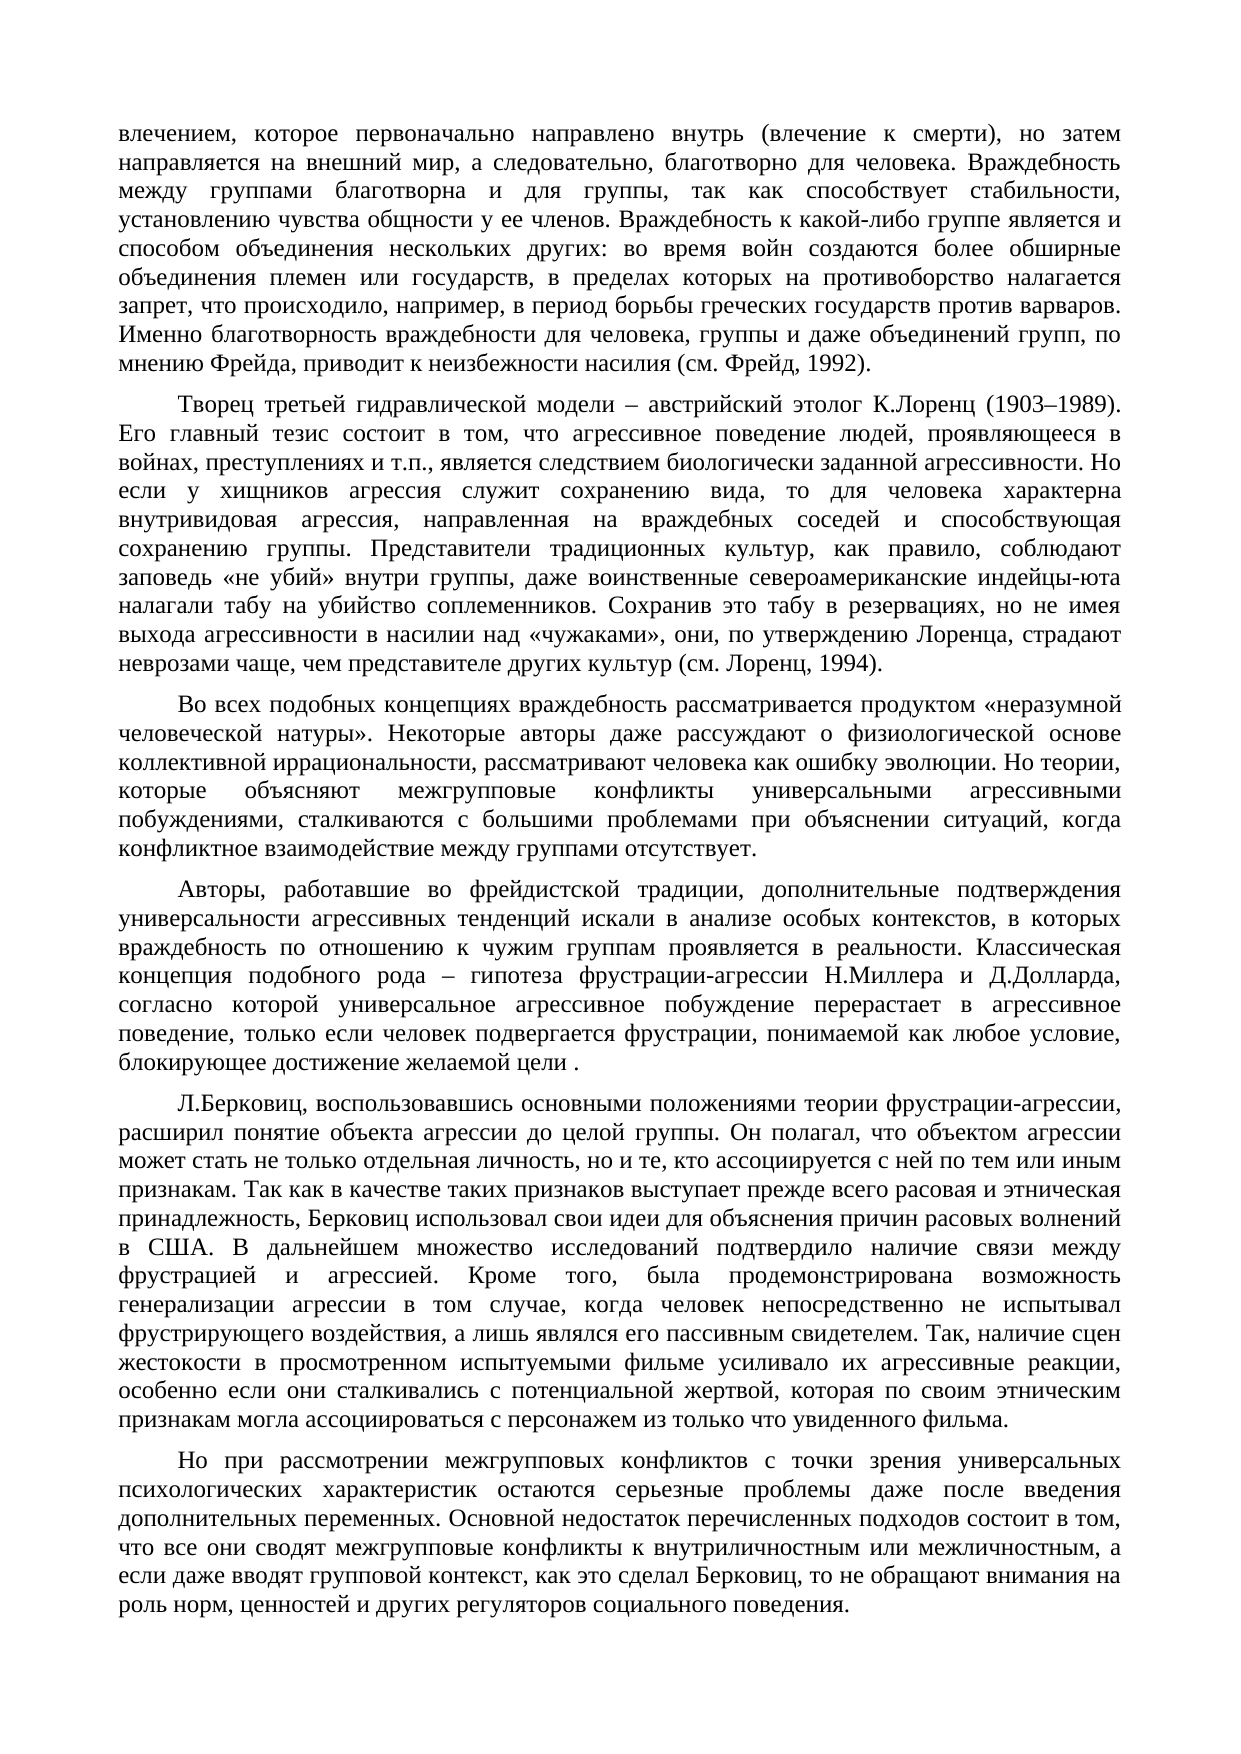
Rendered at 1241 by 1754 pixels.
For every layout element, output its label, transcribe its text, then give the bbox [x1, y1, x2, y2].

text Творец третьей гидравлической модели – австрийский этолог К.Лоренц (1903–1989). Его главный тезис состоит в том, что агрессивное поведение людей, проявляющееся в войнах, преступлениях и т.п., является следствием биологически заданной агрессивности. Но если у хищников агрессия служит сохранению вида, то для человека характерна внутривидовая агрессия, направленная на враждебных соседей и способствующая сохранению группы. Представители традиционных культур, как правило, соблюдают заповедь «не убий» внутри группы, даже воинственные североамериканские индейцы-юта налагали табу на убийство соплеменников. Сохранив это табу в резервациях, но не имея выхода агрессивности в насилии над «чужаками», они, по утверждению Лоренца, страдают неврозами чаще, чем представителе других культур (см. Лоренц, 1994). [118, 389, 1122, 677]
text Во всех подобных концепциях враждебность рассматривается продуктом «неразумной человеческой натуры». Некоторые авторы даже рассуждают о физиологической основе коллективной иррациональности, рассматривают человека как ошибку эволюции. Но теории, которые объясняют межгрупповые конфликты универсальными агрессивными побуждениями, сталкиваются с большими проблемами при объяснении ситуаций, когда конфликтное взаимодействие между группами отсутствует. [118, 689, 1122, 862]
text Л.Берковиц, воспользовавшись основными положениями теории фрустрации-агрессии, расширил понятие объекта агрессии до целой группы. Он полагал, что объектом агрессии может стать не только отдельная личность, но и те, кто ассоциируется с ней по тем или иным признакам. Так как в качестве таких признаков выступает прежде всего расовая и этническая принадлежность, Берковиц использовал свои идеи для объяснения причин расовых волнений в США. В дальнейшем множество исследований подтвердило наличие связи между фрустрацией и агрессией. Кроме того, была продемонстрирована возможность генерализации агрессии в том случае, когда человек непосредственно не испытывал фрустрирующего воздействия, а лишь являлся его пассивным свидетелем. Так, наличие сцен жестокости в просмотренном испытуемыми фильме усиливало их агрессивные реакции, особенно если они сталкивались с потенциальной жертвой, которая по своим этническим признакам могла ассоциироваться с персонажем из только что увиденного фильма. [118, 1088, 1122, 1433]
text Авторы, работавшие во фрейдистской традиции, дополнительные подтверждения универсальности агрессивных тенденций искали в анализе особых контекстов, в которых враждебность по отношению к чужим группам проявляется в реальности. Классическая концепция подобного рода – гипотеза фрустрации-агрессии Н.Миллера и Д.Долларда, согласно которой универсальное агрессивное побуждение перерастает в агрессивное поведение, только если человек подвергается фрустрации, понимаемой как любое условие, блокирующее достижение желаемой цели . [118, 874, 1122, 1076]
text Но при рассмотрении межгрупповых конфликтов с точки зрения универсальных психологических характеристик остаются серьезные проблемы даже после введения дополнительных переменных. Основной недостаток перечисленных подходов состоит в том, что все они сводят межгрупповые конфликты к внутриличностным или межличностным, а если даже вводят групповой контекст, как это сделал Берковиц, то не обращают внимания на роль норм, ценностей и других регуляторов социального поведения. [118, 1446, 1122, 1618]
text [118, 118, 1122, 377]
